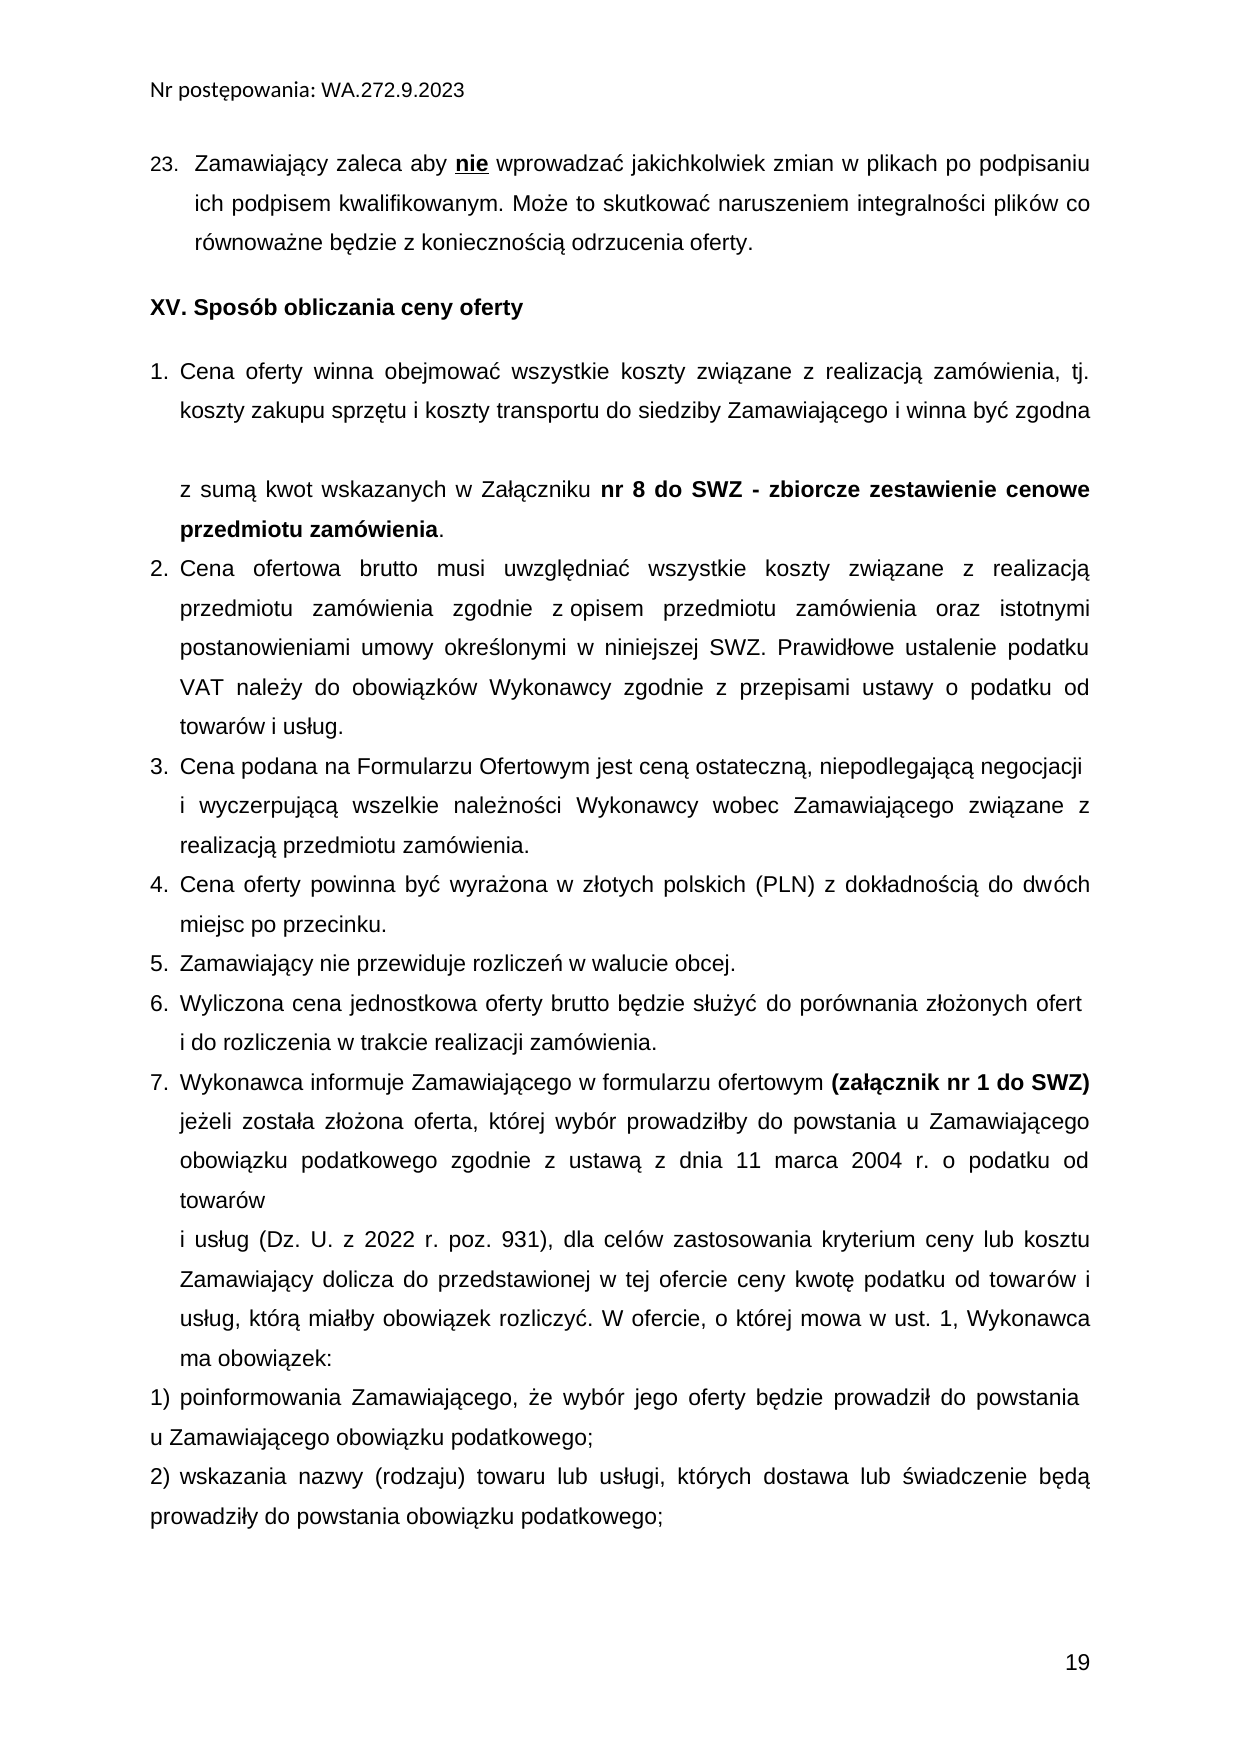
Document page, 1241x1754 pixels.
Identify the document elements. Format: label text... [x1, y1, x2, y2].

list Cena ofertowa brutto musi uwzględniać wszystkie koszty związane z realizacją przedmiotu zamówienia zgodnie z opisem przedmiotu zamówienia oraz istotnymi postanowieniami umowy określonymi w niniejszej SWZ. Prawidłowe ustalenie podatku VAT należy do obowiązków Wykonawcy zgodnie z przepisami ustawy o podatku od towarów i usług. [150, 555, 1090, 739]
list Zamawiający zaleca aby nie wprowadzać jakichkolwiek zmian w plikach po podpisaniu ich podpisem kwalifikowanym. Może to skutkować naruszeniem integralności plików co równoważne będzie z koniecznością odrzucenia oferty. [150, 150, 1090, 255]
list Cena podana na Formularzu Ofertowym jest ceną ostateczną, niepodlegającą negocjacji i wyczerpującą wszelkie należności Wykonawcy wobec Zamawiającego związane z realizacją przedmiotu zamówienia. [150, 753, 1090, 858]
list Zamawiający nie przewiduje rozliczeń w walucie obcej. [150, 950, 1090, 976]
list Cena oferty winna obejmować wszystkie koszty związane z realizacją zamówienia, tj. koszty zakupu sprzętu i koszty transportu do siedziby Zamawiającego i winna być zgodna z sumą kwot wskazanych w Załączniku nr 8 do SWZ - zbiorcze zestawienie cenowe przedmiotu zamówienia. [150, 358, 1090, 542]
subtitle XV. Sposób obliczania ceny oferty [150, 293, 1090, 320]
text 1) poinformowania Zamawiającego, że wybór jego oferty będzie prowadził do powstania u Zamawiającego obowiązku podatkowego; [150, 1384, 1090, 1450]
list Wyliczona cena jednostkowa oferty brutto będzie służyć do porównania złożonych ofert i do rozliczenia w trakcie realizacji zamówienia. [150, 989, 1090, 1055]
text 2) wskazania nazwy (rodzaju) towaru lub usługi, których dostawa lub świadczenie będą prowadziły do powstania obowiązku podatkowego; [150, 1463, 1090, 1529]
list Cena oferty powinna być wyrażona w złotych polskich (PLN) z dokładnością do dwóch miejsc po przecinku. [150, 871, 1090, 937]
list Wykonawca informuje Zamawiającego w formularzu ofertowym (załącznik nr 1 do SWZ) jeżeli została złożona oferta, której wybór prowadziłby do powstania u Zamawiającego obowiązku podatkowego zgodnie z ustawą z dnia 11 marca 2004 r. o podatku od towarów i usług (Dz. U. z 2022 r. poz. 931), dla celów zastosowania kryterium ceny lub kosztu Zamawiający dolicza do przedstawionej w tej ofercie ceny kwotę podatku od towarów i usług, którą miałby obowiązek rozliczyć. W ofercie, o której mowa w ust. 1, Wykonawca ma obowiązek: [150, 1068, 1090, 1371]
